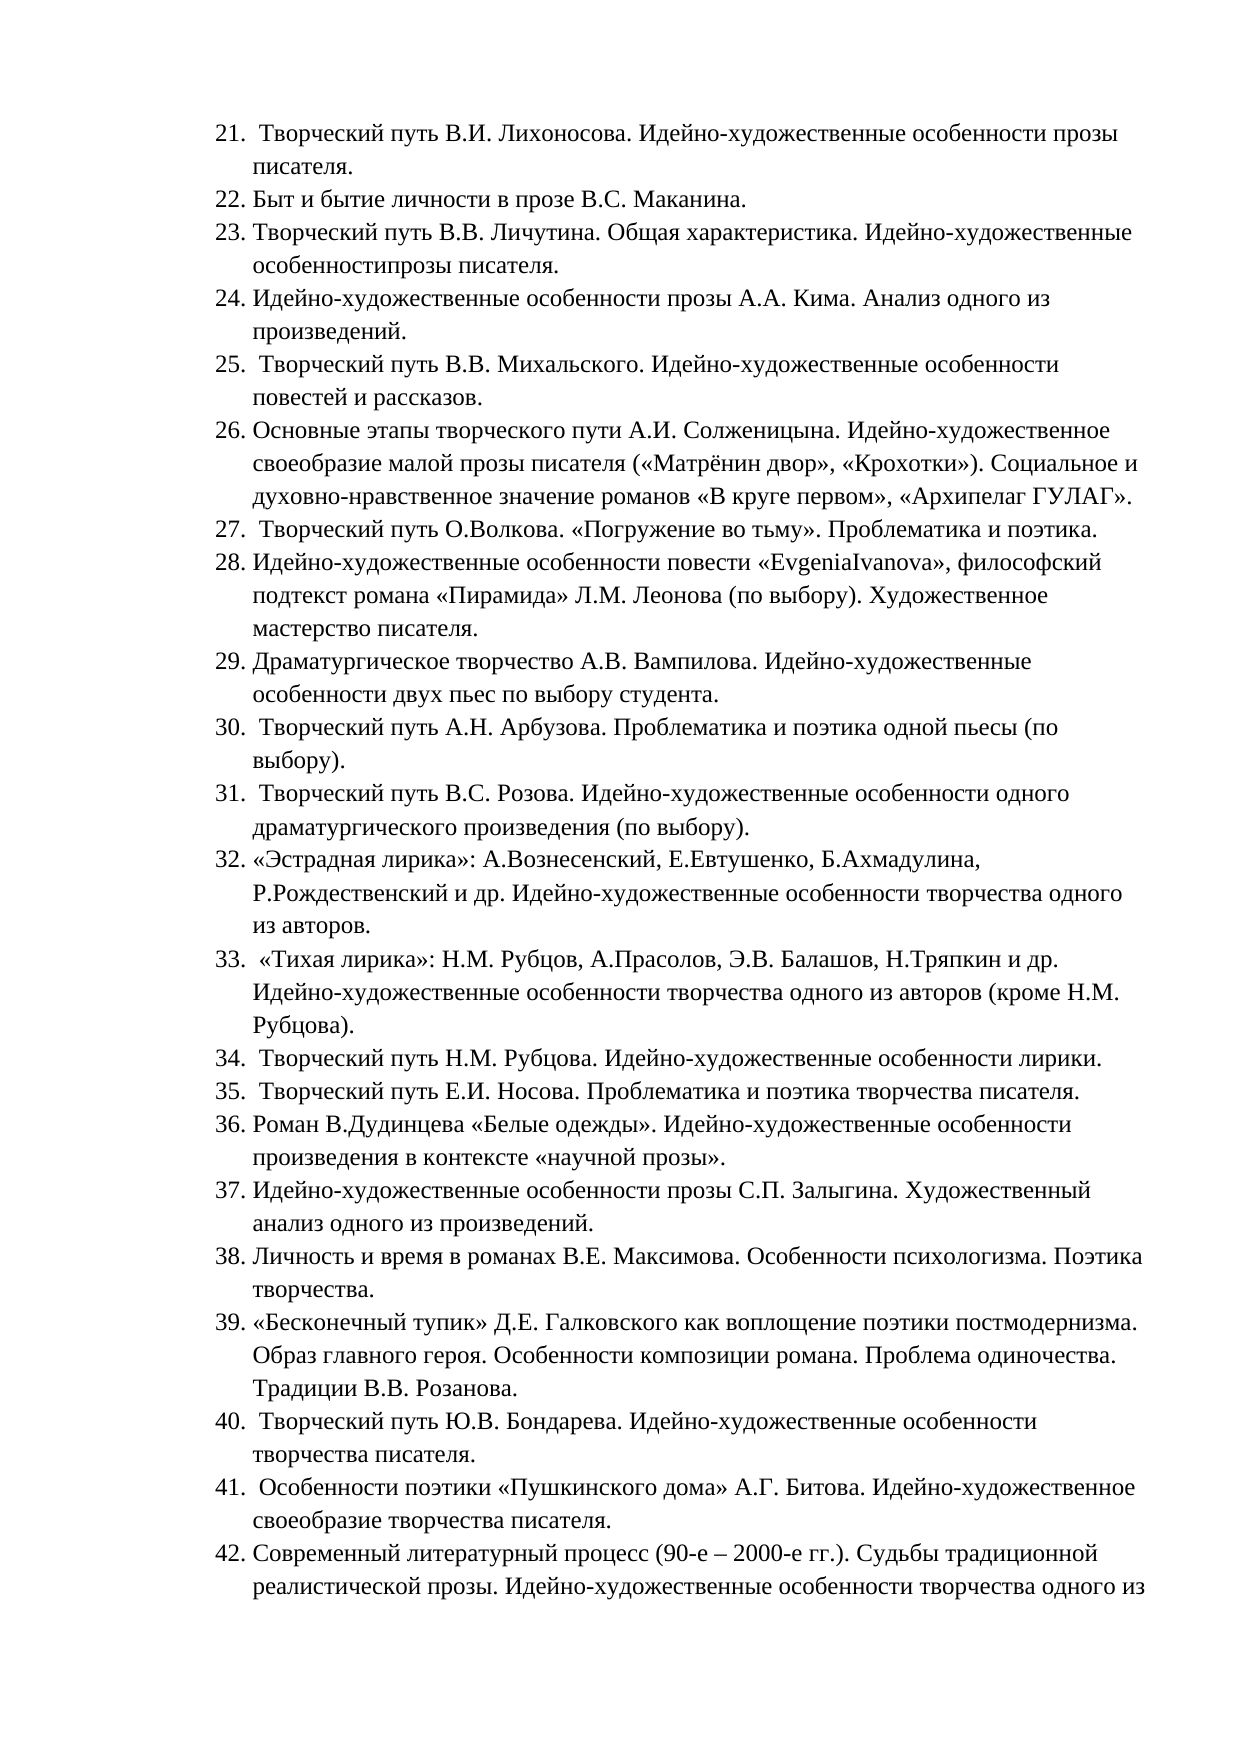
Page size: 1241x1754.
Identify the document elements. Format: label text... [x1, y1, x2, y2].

list Роман В.Дудинцева «Белые одежды». Идейно-художественные особенности произведения в контексте «научной прозы». [215, 1109, 1152, 1171]
list Идейно-художественные особенности повести «EvgeniaIvanova», философский подтекст романа «Пирамида» Л.М. Леонова (по выбору). Художественное мастерство писателя. [215, 547, 1152, 642]
list Быт и бытие личности в прозе В.С. Маканина. [215, 184, 1152, 213]
list Идейно-художественные особенности прозы С.П. Залыгина. Художественный анализ одного из произведений. [215, 1175, 1152, 1237]
list Творческий путь Е.И. Носова. Проблематика и поэтика творчества писателя. [215, 1076, 1152, 1104]
list Творческий путь В.В. Михальского. Идейно-художественные особенности повестей и рассказов. [215, 349, 1152, 411]
list Драматургическое творчество А.В. Вампилова. Идейно-художественные особенности двух пьес по выбору студента. [215, 646, 1152, 708]
list Творческий путь Ю.В. Бондарева. Идейно-художественные особенности творчества писателя. [215, 1406, 1152, 1468]
list Творческий путь О.Волкова. «Погружение во тьму». Проблематика и поэтика. [215, 514, 1152, 543]
list «Тихая лирика»: Н.М. Рубцов, А.Прасолов, Э.В. Балашов, Н.Тряпкин и др. Идейно-художественные особенности творчества одного из авторов (кроме Н.М. Рубцова). [215, 944, 1152, 1038]
list Творческий путь В.В. Личутина. Общая характеристика. Идейно-художественные особенностипрозы писателя. [215, 217, 1152, 279]
list Творческий путь А.Н. Арбузова. Проблематика и поэтика одной пьесы (по выбору). [215, 712, 1152, 774]
list Основные этапы творческого пути А.И. Солженицына. Идейно-художественное своеобразие малой прозы писателя («Матрёнин двор», «Крохотки»). Социальное и духовно-нравственное значение романов «В круге первом», «Архипелаг ГУЛАГ». [215, 415, 1152, 510]
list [215, 1538, 1152, 1600]
list Творческий путь В.И. Лихоносова. Идейно-художественные особенности прозы писателя. [215, 118, 1152, 180]
list Особенности поэтики «Пушкинского дома» А.Г. Битова. Идейно-художественное своеобразие творчества писателя. [215, 1472, 1152, 1534]
list Идейно-художественные особенности прозы А.А. Кима. Анализ одного из произведений. [215, 283, 1152, 345]
list «Эстрадная лирика»: А.Вознесенский, Е.Евтушенко, Б.Ахмадулина, Р.Рождественский и др. Идейно-художественные особенности творчества одного из авторов. [215, 844, 1152, 939]
list «Бесконечный тупик» Д.Е. Галковского как воплощение поэтики постмодернизма. Образ главного героя. Особенности композиции романа. Проблема одиночества. Традиции В.В. Розанова. [215, 1307, 1152, 1402]
list Творческий путь В.С. Розова. Идейно-художественные особенности одного драматургического произведения (по выбору). [215, 778, 1152, 840]
list Творческий путь Н.М. Рубцова. Идейно-художественные особенности лирики. [215, 1043, 1152, 1071]
list Личность и время в романах В.Е. Максимова. Особенности психологизма. Поэтика творчества. [215, 1241, 1152, 1303]
